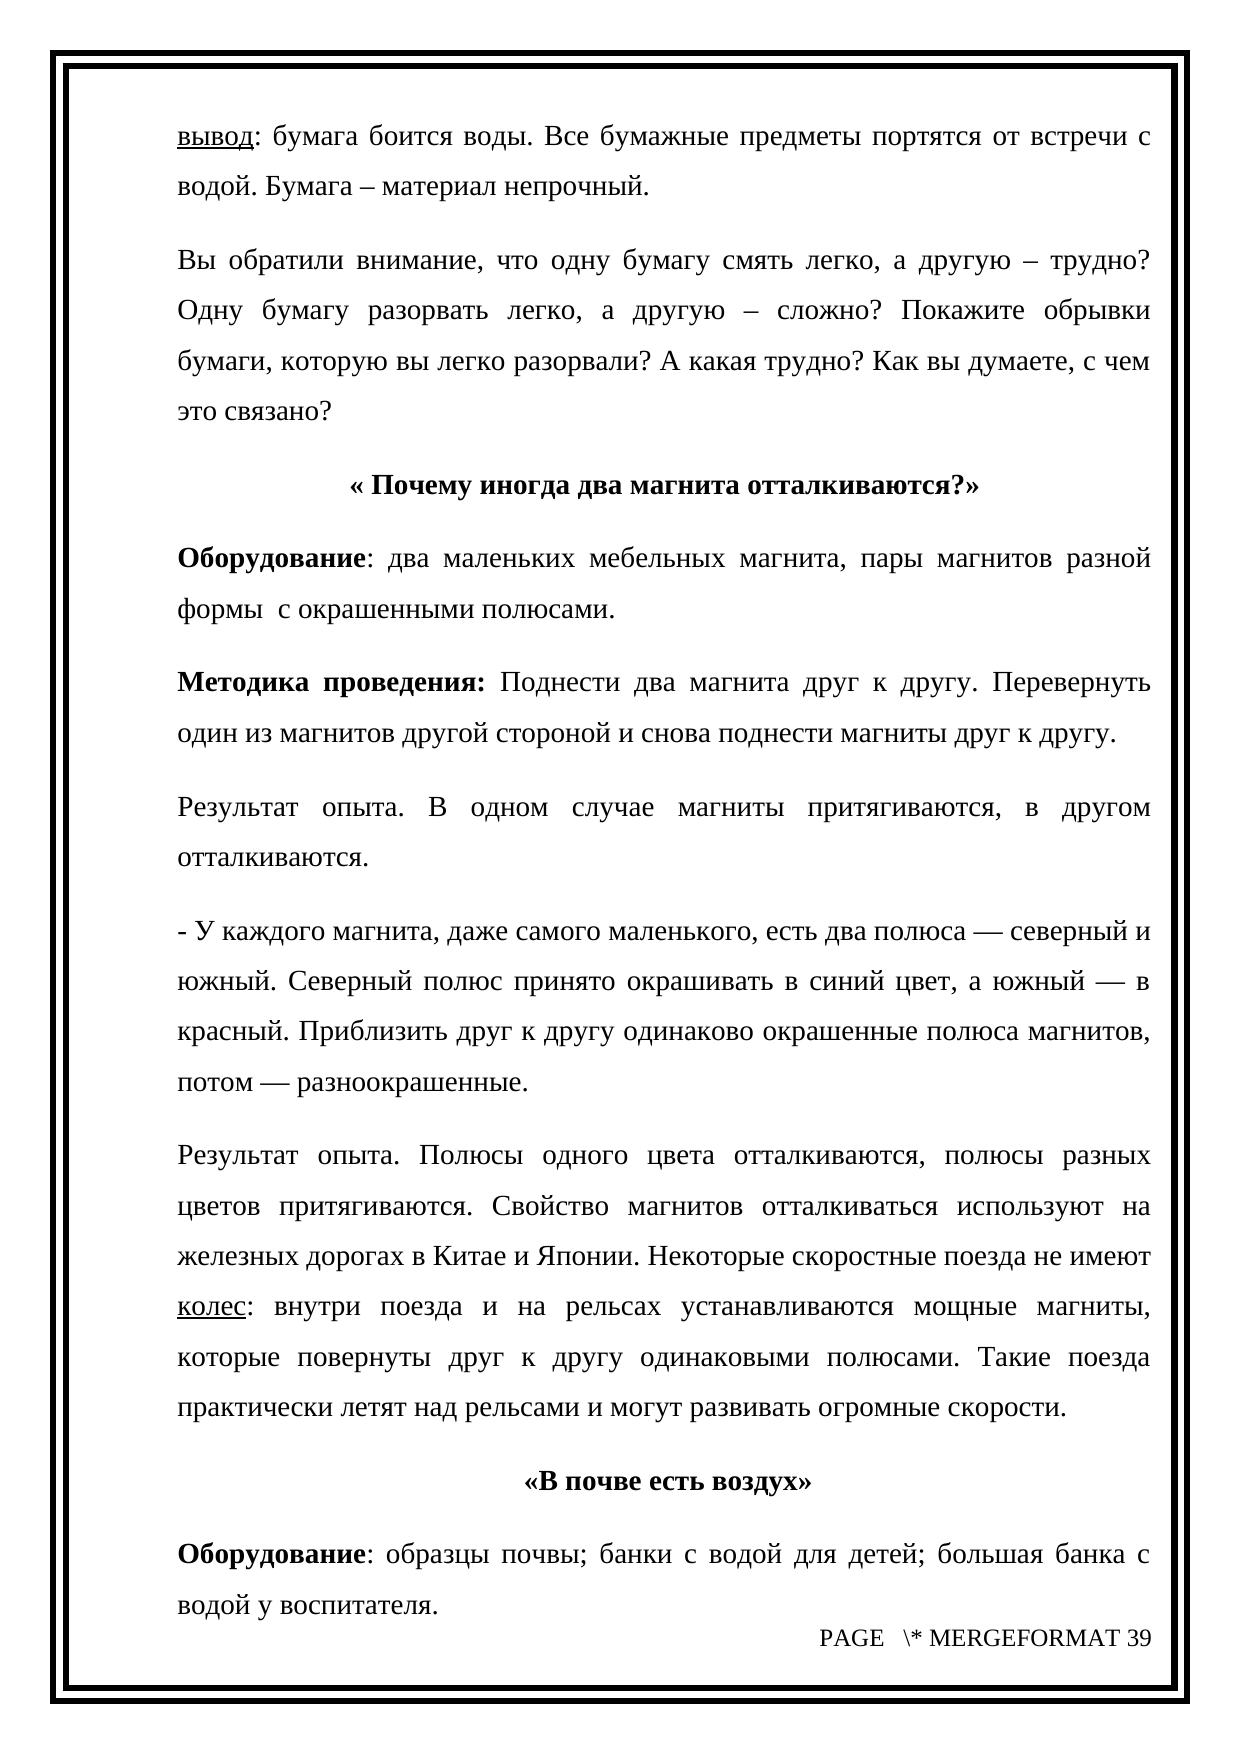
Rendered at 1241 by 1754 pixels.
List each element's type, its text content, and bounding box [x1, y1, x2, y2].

text «В почве есть воздух» [177, 1463, 1152, 1496]
text Результат опыта. В одном случае магниты притягиваются, в другом отталкиваются. [177, 789, 1152, 872]
text - У каждого магнита, даже самого маленького, есть два полюса — северный и южный. Северный полюс принято окрашивать в синий цвет, а южный — в красный. Приблизить друг к другу одинаково окрашенные полюса магнитов, потом — разноокрашенные. [177, 913, 1152, 1097]
text Результат опыта. Полюсы одного цвета отталкиваются, полюсы разных цветов притягиваются. Свойство магнитов отталкиваться используют на железных дорогах в Китае и Японии. Некоторые скоростные поезда не имеют колес: внутри поезда и на рельсах устанавливаются мощные магниты, которые повернуты друг к другу одинаковыми полюсами. Такие поезда практически летят над рельсами и могут развивать огромные скорости. [177, 1137, 1152, 1422]
text Вы обратили внимание, что одну бумагу смять легко, а другую – трудно? Одну бумагу разорвать легко, а другую – сложно? Покажите обрывки бумаги, которую вы легко разорвали? А какая трудно? Как вы думаете, с чем это связано? [177, 242, 1152, 427]
text Методика проведения: Поднести два магнита друг к другу. Перевернуть один из магнитов другой стороной и снова поднести магниты друг к другу. [177, 664, 1152, 748]
text вывод: бумага боится воды. Все бумажные предметы портятся от встречи с водой. Бумага – материал непрочный. [177, 118, 1152, 202]
text Оборудование: образцы почвы; банки с водой для детей; большая банка с водой у воспитателя. [177, 1536, 1152, 1620]
text Оборудование: два маленьких мебельных магнита, пары магнитов разной формы с окрашенными полюсами. [177, 541, 1152, 624]
text « Почему иногда два магнита отталкиваются?» [177, 467, 1152, 500]
